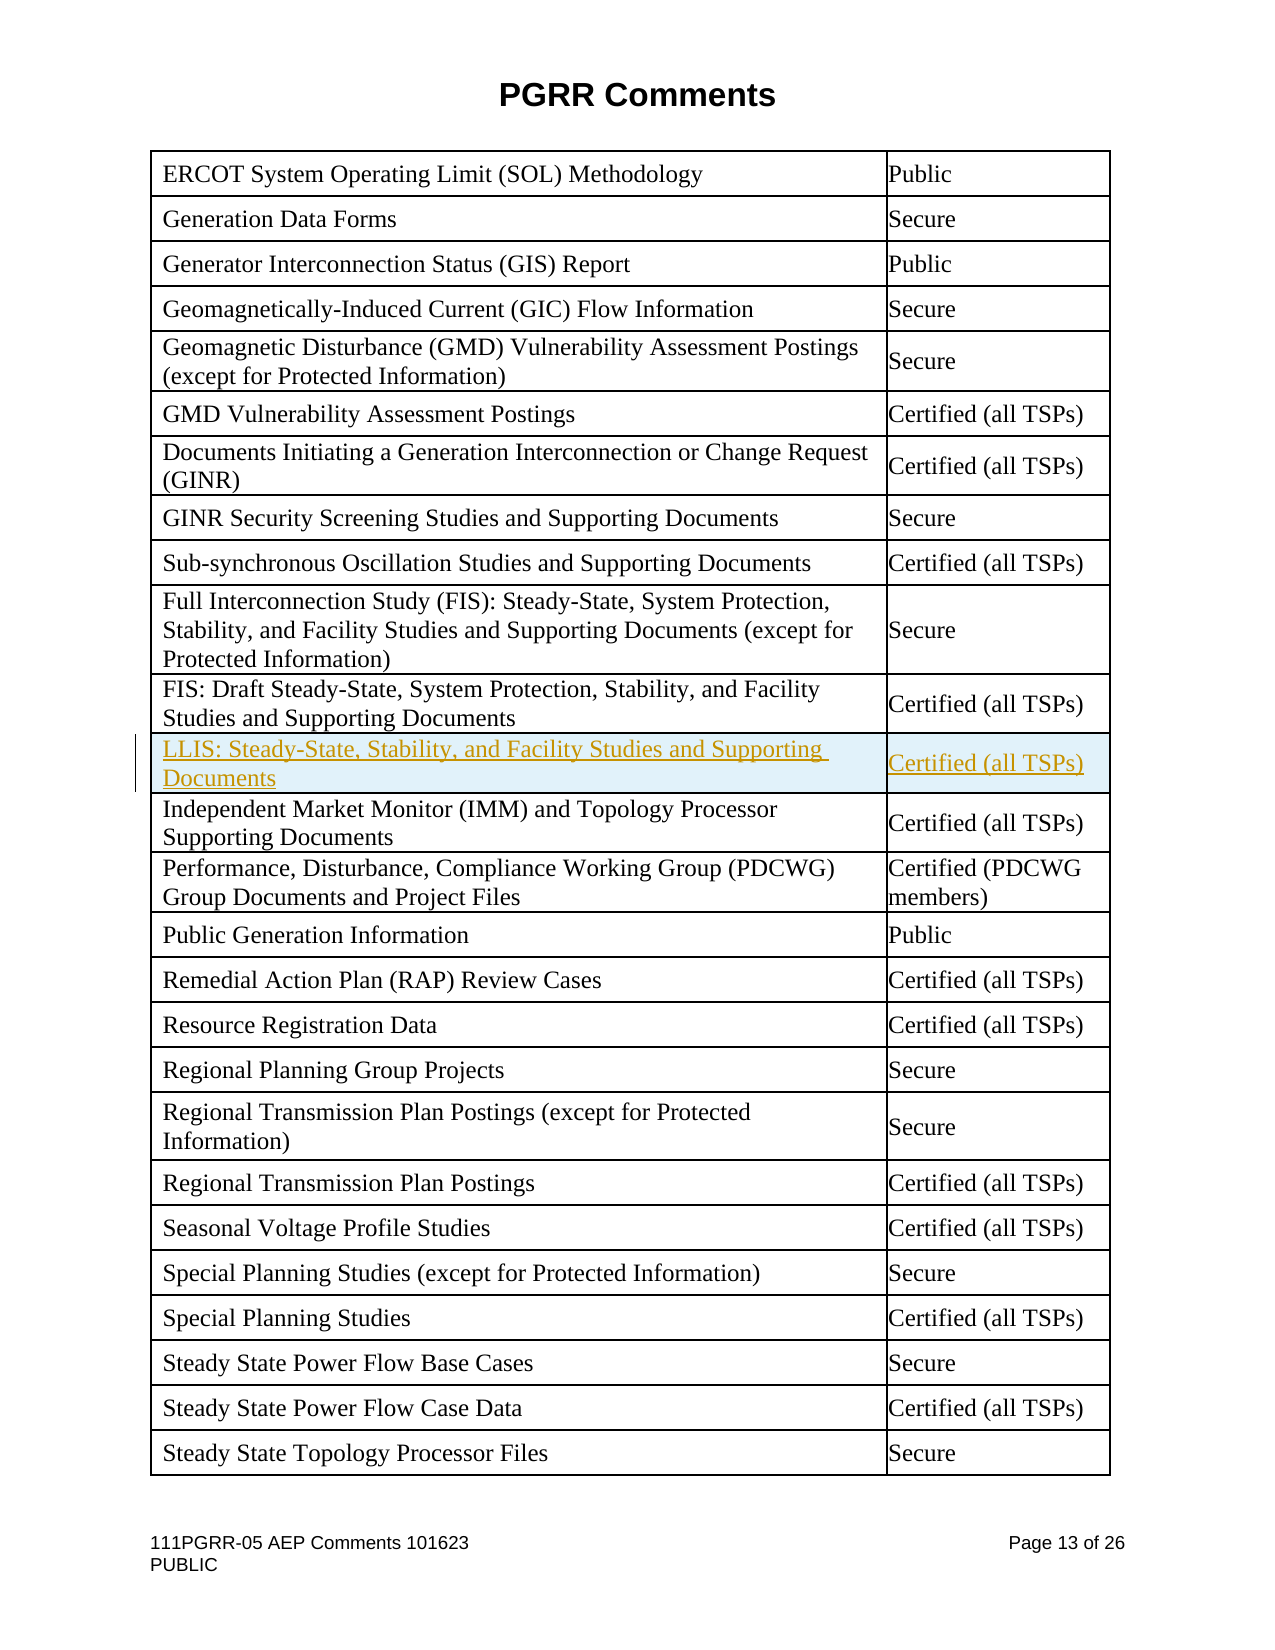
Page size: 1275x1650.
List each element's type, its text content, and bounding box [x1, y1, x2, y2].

table_cell Secure [888, 332, 1109, 389]
table_cell Full Interconnection Study (FIS): Steady-State, System Protection, Stability, and Facility Studies and Supporting Documents (except for Protected Information) [152, 586, 886, 672]
table_cell GMD Vulnerability Assessment Postings [152, 392, 886, 434]
table_cell Public [888, 152, 1109, 195]
table_cell Steady State Power Flow Case Data [152, 1386, 886, 1429]
table_cell GINR Security Screening Studies and Supporting Documents [152, 496, 886, 539]
table_cell FIS: Draft Steady-State, System Protection, Stability, and Facility Studies and Supporting Documents [152, 675, 886, 732]
table_cell Steady State Power Flow Base Cases [152, 1341, 886, 1384]
table_cell ERCOT System Operating Limit (SOL) Methodology [152, 152, 886, 195]
table_cell Certified (all TSPs) [888, 1296, 1109, 1339]
table_cell Certified (all TSPs) [888, 1003, 1109, 1046]
table_cell Performance, Disturbance, Compliance Working Group (PDCWG) Group Documents and Project Files [152, 853, 886, 911]
table_cell Documents Initiating a Generation Interconnection or Change Request (GINR) [152, 437, 886, 494]
table_cell Certified (all TSPs) [888, 1386, 1109, 1429]
table_cell Secure [888, 1093, 1109, 1159]
table_cell Remedial Action Plan (RAP) Review Cases [152, 958, 886, 1001]
table_cell Secure [888, 287, 1109, 330]
table_cell Certified (all TSPs) [888, 675, 1109, 732]
table_cell Secure [888, 586, 1109, 672]
table_cell Geomagnetically-Induced Current (GIC) Flow Information [152, 287, 886, 330]
table_cell Secure [888, 496, 1109, 539]
table_cell Secure [888, 1048, 1109, 1091]
table_cell Secure [888, 1251, 1109, 1294]
table_cell Generator Interconnection Status (GIS) Report [152, 242, 886, 285]
table_cell Regional Transmission Plan Postings [152, 1161, 886, 1204]
table_cell Regional Planning Group Projects [152, 1048, 886, 1091]
table_cell Public [888, 242, 1109, 285]
table_cell Special Planning Studies [152, 1296, 886, 1339]
table_cell Secure [888, 1341, 1109, 1384]
table_cell Independent Market Monitor (IMM) and Topology Processor Supporting Documents [152, 794, 886, 851]
table_cell Public Generation Information [152, 913, 886, 956]
table_cell Certified (all TSPs) [888, 958, 1109, 1001]
table_cell Secure [888, 197, 1109, 240]
table_cell Certified (PDCWG members) [888, 853, 1109, 911]
table_cell Certified (all TSPs) [888, 541, 1109, 584]
table_cell Steady State Topology Processor Files [152, 1431, 886, 1474]
table_cell Certified (all TSPs) [888, 1206, 1109, 1249]
table_cell Certified (all TSPs) [888, 1161, 1109, 1204]
table_cell Special Planning Studies (except for Protected Information) [152, 1251, 886, 1294]
table_cell Regional Transmission Plan Postings (except for Protected Information) [152, 1093, 886, 1159]
table_cell Certified (all TSPs) [888, 392, 1109, 434]
table_cell Seasonal Voltage Profile Studies [152, 1206, 886, 1249]
table_cell Public [888, 913, 1109, 956]
table_cell Sub-synchronous Oscillation Studies and Supporting Documents [152, 541, 886, 584]
table_cell Secure [888, 1431, 1109, 1474]
table_cell Resource Registration Data [152, 1003, 886, 1046]
table_cell Certified (all TSPs) [888, 437, 1109, 494]
table_cell Generation Data Forms [152, 197, 886, 240]
table_cell Certified (all TSPs) [888, 794, 1109, 851]
table_cell Geomagnetic Disturbance (GMD) Vulnerability Assessment Postings (except for Protected Information) [152, 332, 886, 389]
